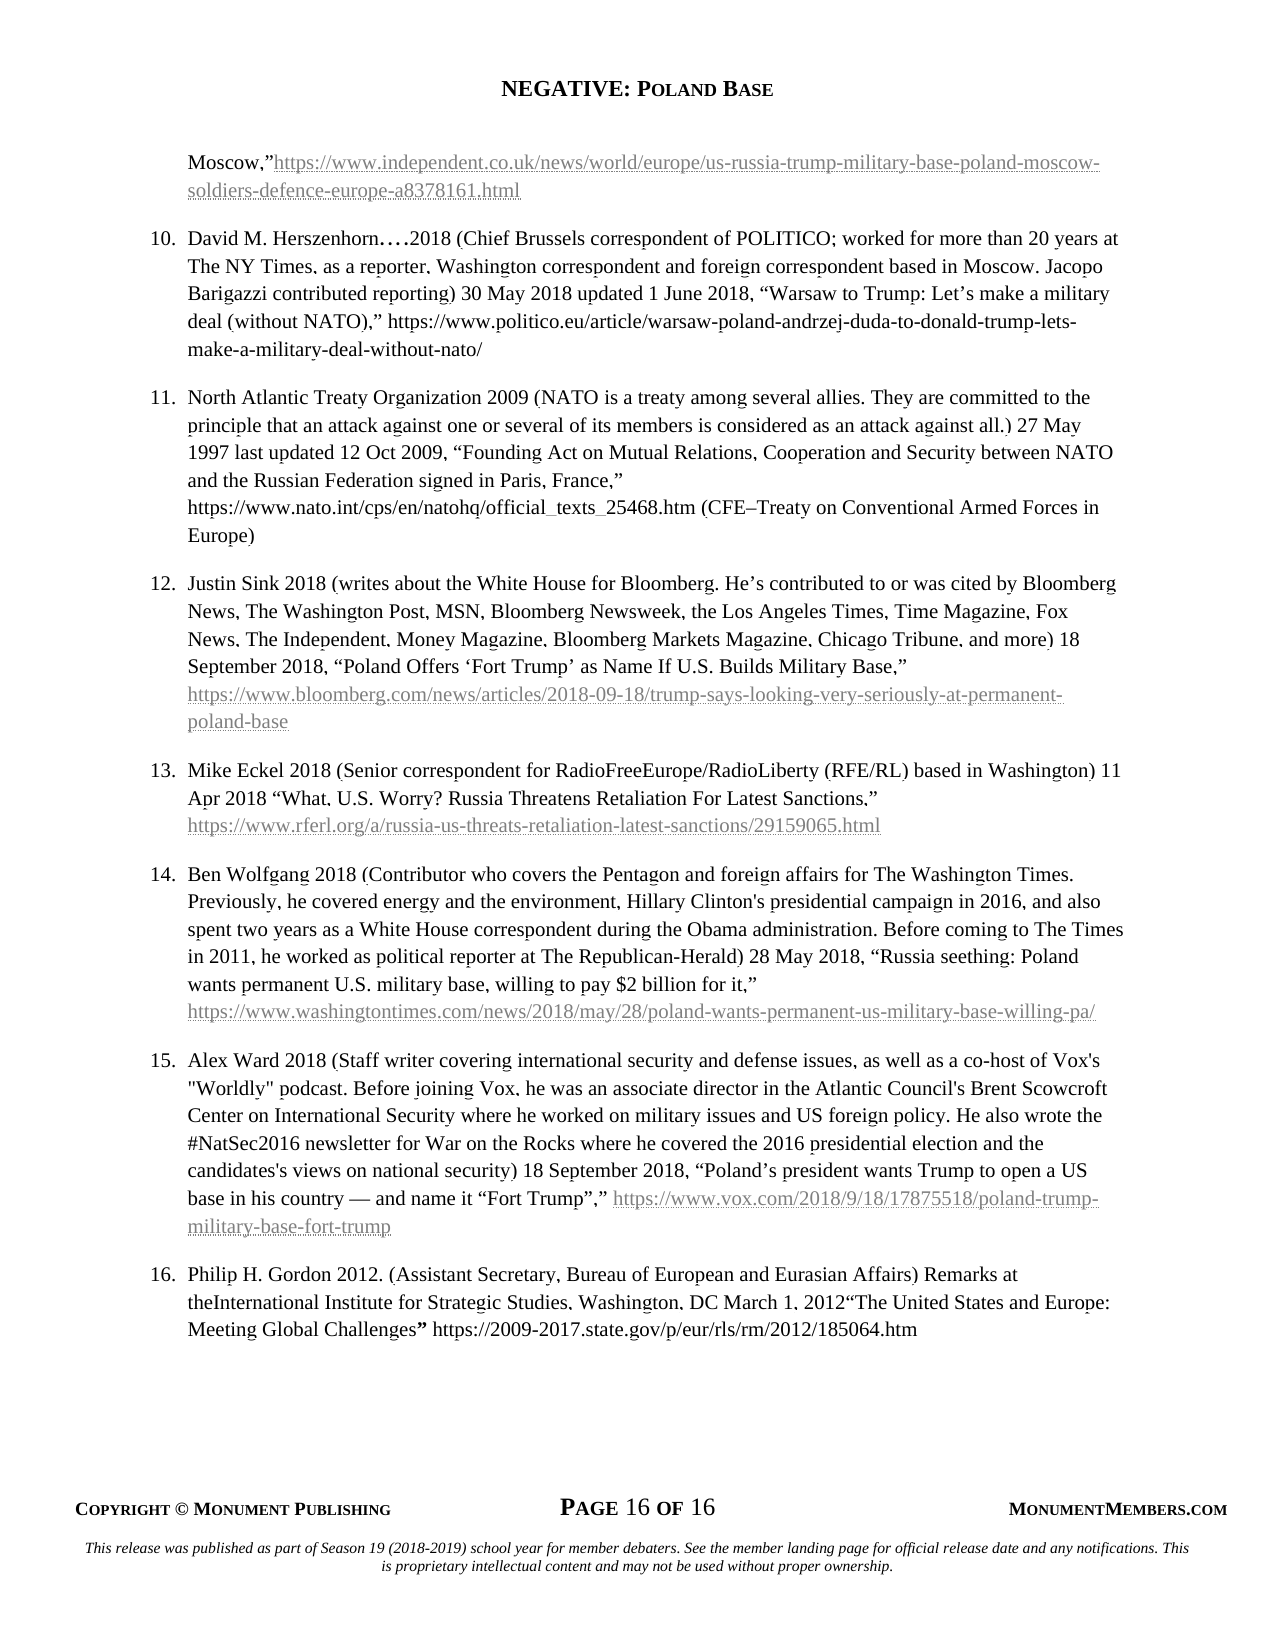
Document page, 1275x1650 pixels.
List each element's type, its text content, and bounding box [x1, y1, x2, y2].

text Philip H. Gordon 2012. (Assistant Secretary, Bureau of European and Eurasian Affairs) Remarks at theInternational Institute for Strategic Studies, Washington, DC March 1, 2012“The United States and Europe: Meeting Global Challenges” https://2009-2017.state.gov/p/eur/rls/rm/2012/185064.htm [150, 1262, 1125, 1341]
text Alex Ward 2018 (Staff writer covering international security and defense issues, as well as a co-host of Vox's "Worldly" podcast. Before joining Vox, he was an associate director in the Atlantic Council's Brent Scowcroft Center on International Security where he worked on military issues and US foreign policy. He also wrote the #NatSec2016 newsletter for War on the Rocks where he covered the 2016 presidential election and the candidates's views on national security) 18 September 2018, “Poland’s president wants Trump to open a US base in his country — and name it “Fort Trump”,” https://www.vox.com/2018/9/18/17875518/poland-trump-military-base-fort-trump [150, 1048, 1125, 1238]
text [150, 150, 1125, 202]
text Mike Eckel 2018 (Senior correspondent for RadioFreeEurope/RadioLiberty (RFE/RL) based in Washington) 11 Apr 2018 “What, U.S. Worry? Russia Threatens Retaliation For Latest Sanctions,” https://www.rferl.org/a/russia-us-threats-retaliation-latest-sanctions/29159065.html [150, 758, 1125, 837]
text Ben Wolfgang 2018 (Contributor who covers the Pentagon and foreign affairs for The Washington Times. Previously, he covered energy and the environment, Hillary Clinton's presidential campaign in 2016, and also spent two years as a White House correspondent during the Obama administration. Before coming to The Times in 2011, he worked as political reporter at The Republican-Herald) 28 May 2018, “Russia seething: Poland wants permanent U.S. military base, willing to pay $2 billion for it,” https://www.washingtontimes.com/news/2018/may/28/poland-wants-permanent-us-military-base-willing-pa/ [150, 861, 1125, 1023]
text Justin Sink 2018 (writes about the White House for Bloomberg. He’s contributed to or was cited by Bloomberg News, The Washington Post, MSN, Bloomberg Newsweek, the Los Angeles Times, Time Magazine, Fox News, The Independent, Money Magazine, Bloomberg Markets Magazine, Chicago Tribune, and more) 18 September 2018, “Poland Offers ‘Fort Trump’ as Name If U.S. Builds Military Base,” https://www.bloomberg.com/news/articles/2018-09-18/trump-says-looking-very-seriously-at-permanent-poland-base [150, 571, 1125, 733]
text David M. Herszenhorn 2018 (Chief Brussels correspondent of POLITICO; worked for more than 20 years at The NY Times, as a reporter, Washington correspondent and foreign correspondent based in Moscow. Jacopo Barigazzi contributed reporting) 30 May 2018 updated 1 June 2018, “Warsaw to Trump: Let’s make a military deal (without NATO),” https://www.politico.eu/article/warsaw-poland-andrzej-duda-to-donald-trump-lets-make-a-military-deal-without-nato/ [150, 226, 1125, 361]
text North Atlantic Treaty Organization 2009 (NATO is a treaty among several allies. They are committed to the principle that an attack against one or several of its members is considered as an attack against all.) 27 May 1997 last updated 12 Oct 2009, “Founding Act on Mutual Relations, Cooperation and Security between NATO and the Russian Federation signed in Paris, France,” https://www.nato.int/cps/en/natohq/official_texts_25468.htm (CFE–Treaty on Conventional Armed Forces in Europe) [150, 385, 1125, 547]
